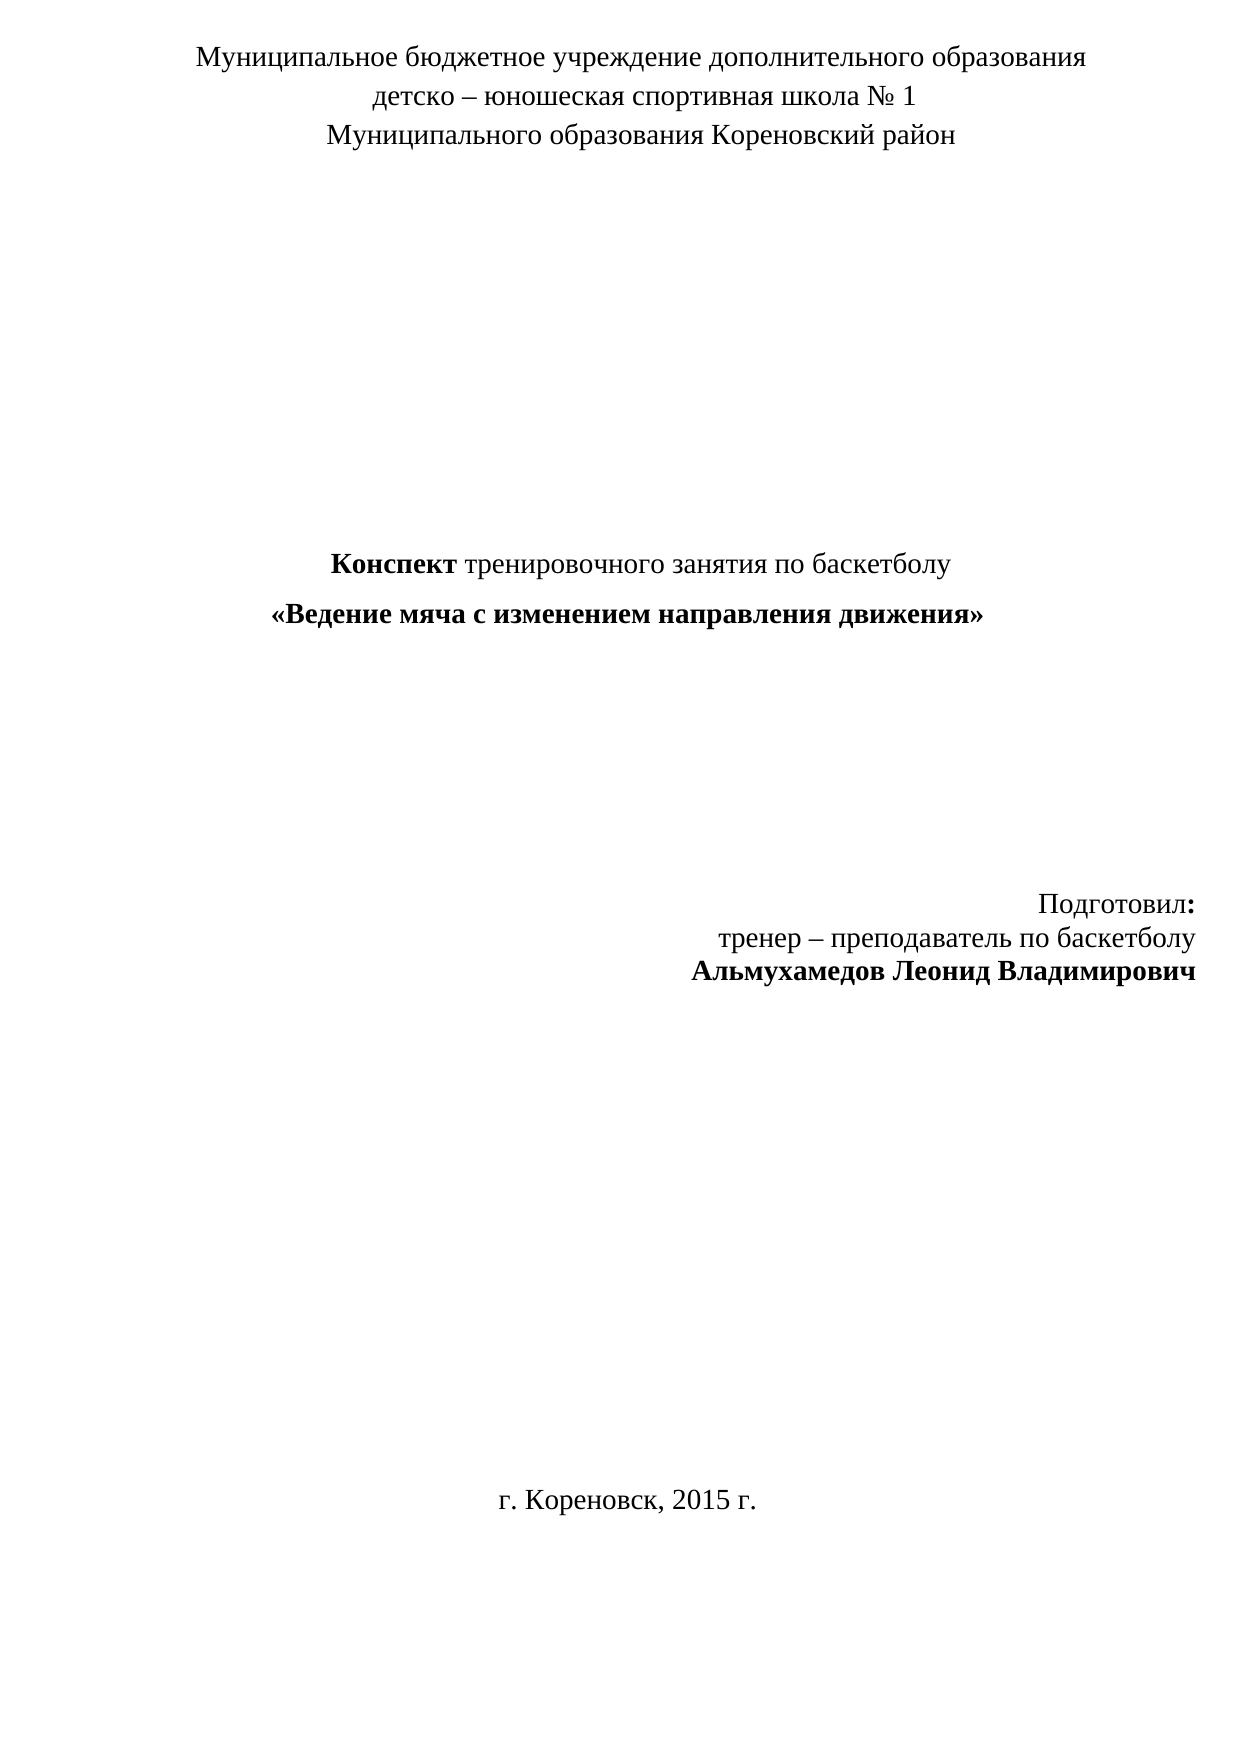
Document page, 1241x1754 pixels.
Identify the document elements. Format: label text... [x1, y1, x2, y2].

text Муниципального образования Кореновский район [87, 118, 1194, 151]
text г. Кореновск, 2015 г. [59, 1482, 1196, 1516]
text Подготовил: [649, 886, 1196, 920]
text Муниципальное бюджетное учреждение дополнительного образования [87, 40, 1194, 73]
text детско – юношеская спортивная школа № 1 [87, 79, 1194, 112]
text Альмухамедов Леонид Владимирович [59, 953, 1196, 987]
text Конспект тренировочного занятия по баскетболу [87, 546, 1194, 579]
text «Ведение мяча с изменением направления движения» [59, 596, 1196, 630]
text тренер – преподаватель по баскетболу [649, 920, 1196, 953]
